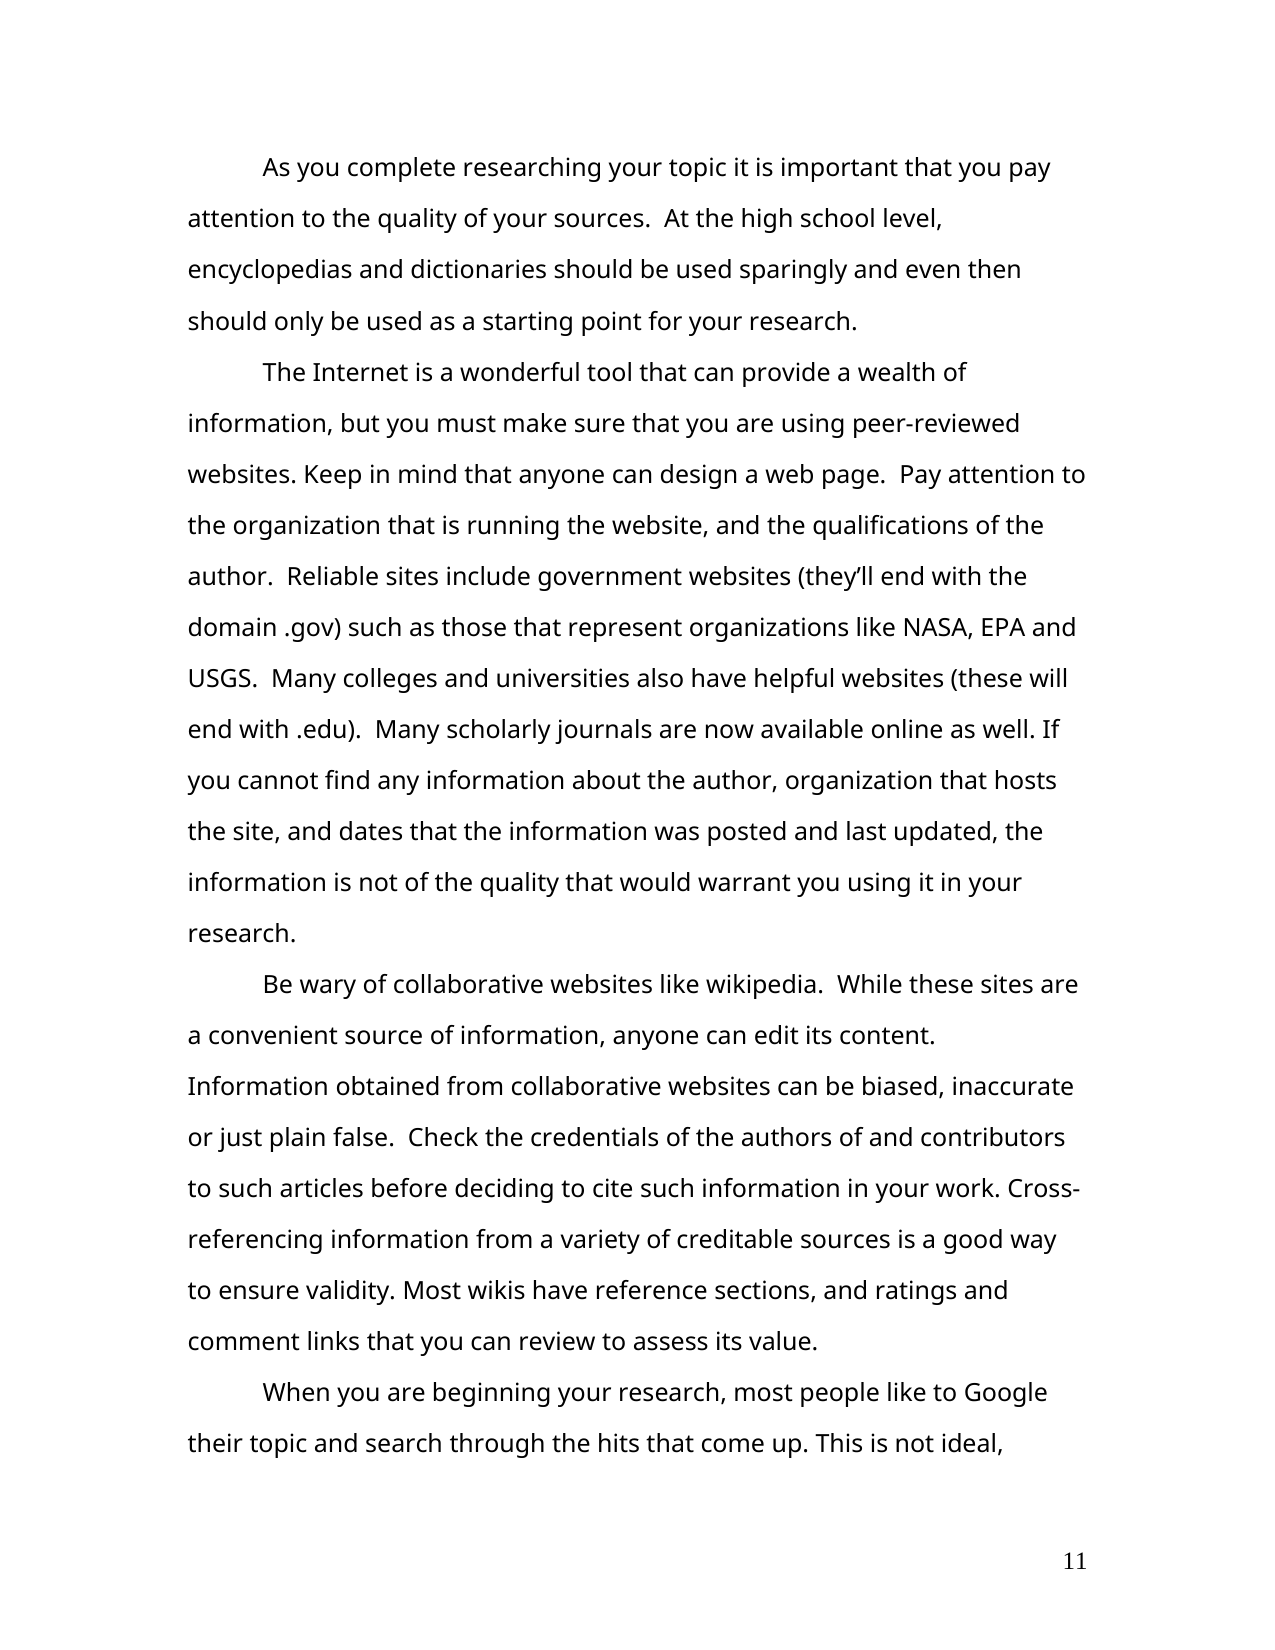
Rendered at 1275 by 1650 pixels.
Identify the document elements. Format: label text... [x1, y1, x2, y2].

text As you complete researching your topic it is important that you pay attention to the quality of your sources. At the high school level, encyclopedias and dictionaries should be used sparingly and even then should only be used as a starting point for your research. [187, 150, 1087, 337]
text The Internet is a wonderful tool that can provide a wealth of information, but you must make sure that you are using peer-reviewed websites. Keep in mind that anyone can design a web page. Pay attention to the organization that is running the website, and the qualifications of the author. Reliable sites include government websites (they’ll end with the domain .gov) such as those that represent organizations like NASA, EPA and USGS. Many colleges and universities also have helpful websites (these will end with .edu). Many scholarly journals are now available online as well. If you cannot find any information about the author, organization that hosts the site, and dates that the information was posted and last updated, the information is not of the quality that would warrant you using it in your research. [187, 354, 1087, 950]
text Be wary of collaborative websites like wikipedia. While these sites are a convenient source of information, anyone can edit its content. Information obtained from collaborative websites can be biased, inaccurate or just plain false. Check the credentials of the authors of and contributors to such articles before deciding to cite such information in your work. Cross-referencing information from a variety of creditable sources is a good way to ensure validity. Most wikis have reference sections, and ratings and comment links that you can review to assess its value. [187, 967, 1087, 1358]
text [187, 1375, 1087, 1460]
